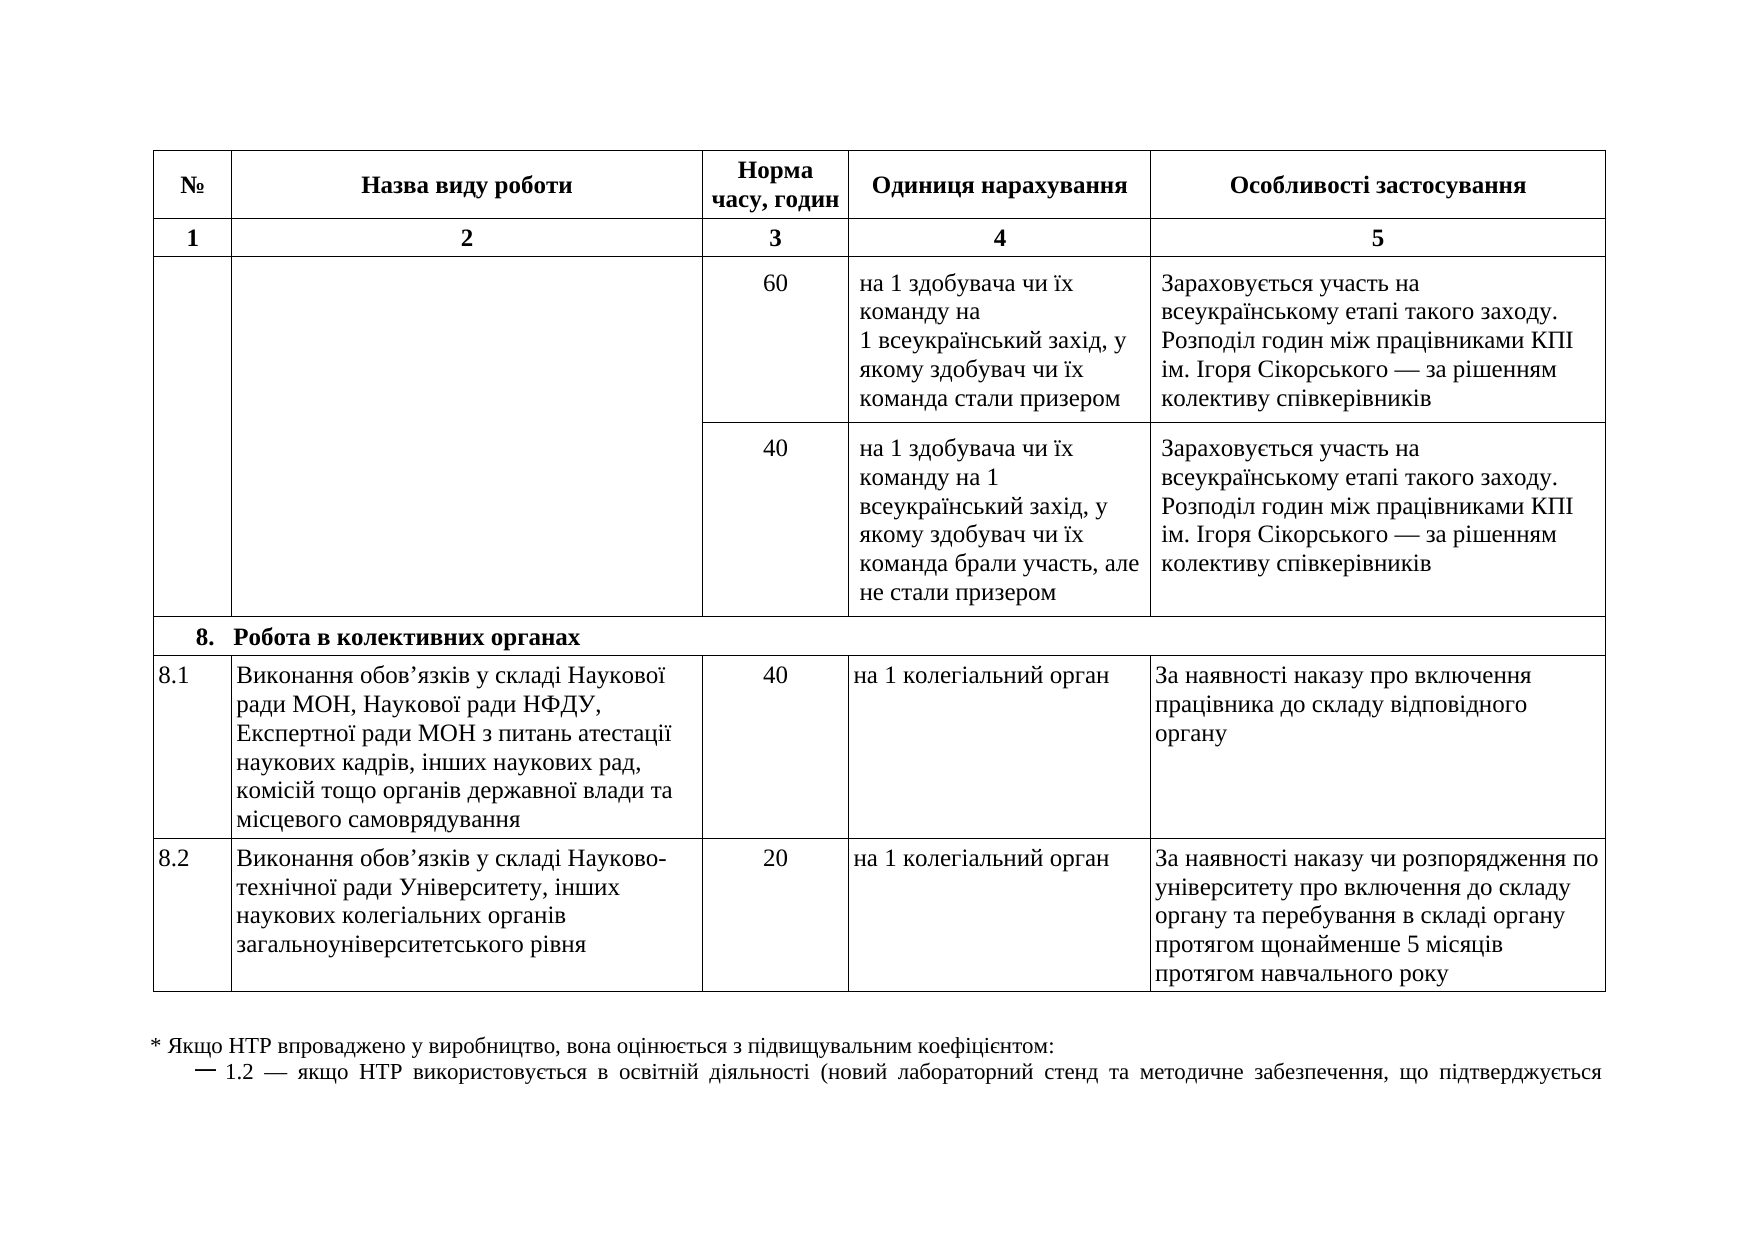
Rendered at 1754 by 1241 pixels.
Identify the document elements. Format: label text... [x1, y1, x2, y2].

table_cell 4 [849, 219, 1150, 256]
table_header Особливості застосування [1151, 151, 1605, 217]
table_cell 60 [703, 257, 848, 422]
table_header Назва виду роботи [232, 151, 702, 217]
table_cell Виконання обов’язків у складі Наукової ради МОН, Наукової ради НФДУ, Експертної ради МОН з питань атестації наукових кадрів, інших наукових рад, комісій тощо органів державної влади та місцевого самоврядування [232, 656, 702, 837]
table_cell За наявності наказу чи розпорядження по університету про включення до складу органу та перебування в складі органу протягом щонайменше 5 місяців протягом навчального року [1151, 839, 1605, 991]
table_header № [154, 151, 231, 217]
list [150, 1058, 1604, 1084]
table_cell 2 [232, 219, 702, 256]
table_cell За наявності наказу про включення працівника до складу відповідного органу [1151, 656, 1605, 837]
table_cell на 1 здобувача чи їх команду на 1 всеукраїнський захід, у якому здобувач чи їх команда брали участь, але не стали призером [849, 423, 1150, 616]
table_cell 3 [703, 219, 848, 256]
table_cell 8.2 [154, 839, 231, 991]
text * Якщо НТР впроваджено у виробництво, вона оцінюється з підвищувальним коефіцієнтом: [150, 1032, 1604, 1058]
table_cell 1 [154, 219, 231, 256]
table_cell на 1 колегіальний орган [849, 839, 1150, 991]
table_header Норма часу, годин [703, 151, 848, 217]
table_cell Виконання обов’язків у складі Науково-технічної ради Університету, інших наукових колегіальних органів загальноуніверситетського рівня [232, 839, 702, 991]
table_cell 20 [703, 839, 848, 991]
table_cell на 1 колегіальний орган [849, 656, 1150, 837]
table_cell 40 [703, 656, 848, 837]
table_cell Робота в колективних органах [154, 617, 1605, 655]
table_cell 5 [1151, 219, 1605, 256]
table_cell 40 [703, 423, 848, 616]
table_header Одиниця нарахування [849, 151, 1150, 217]
table_cell Зараховується участь на всеукраїнському етапі такого заходу. Розподіл годин між працівниками КПІ ім. Ігоря Сікорського — за рішенням колективу співкерівників [1151, 423, 1605, 616]
table_cell 8.1 [154, 656, 231, 837]
table_cell Зараховується участь на всеукраїнському етапі такого заходу. Розподіл годин між працівниками КПІ ім. Ігоря Сікорського — за рішенням колективу співкерівників [1151, 257, 1605, 422]
table_cell на 1 здобувача чи їх команду на 1 всеукраїнський захід, у якому здобувач чи їх команда стали призером [849, 257, 1150, 422]
